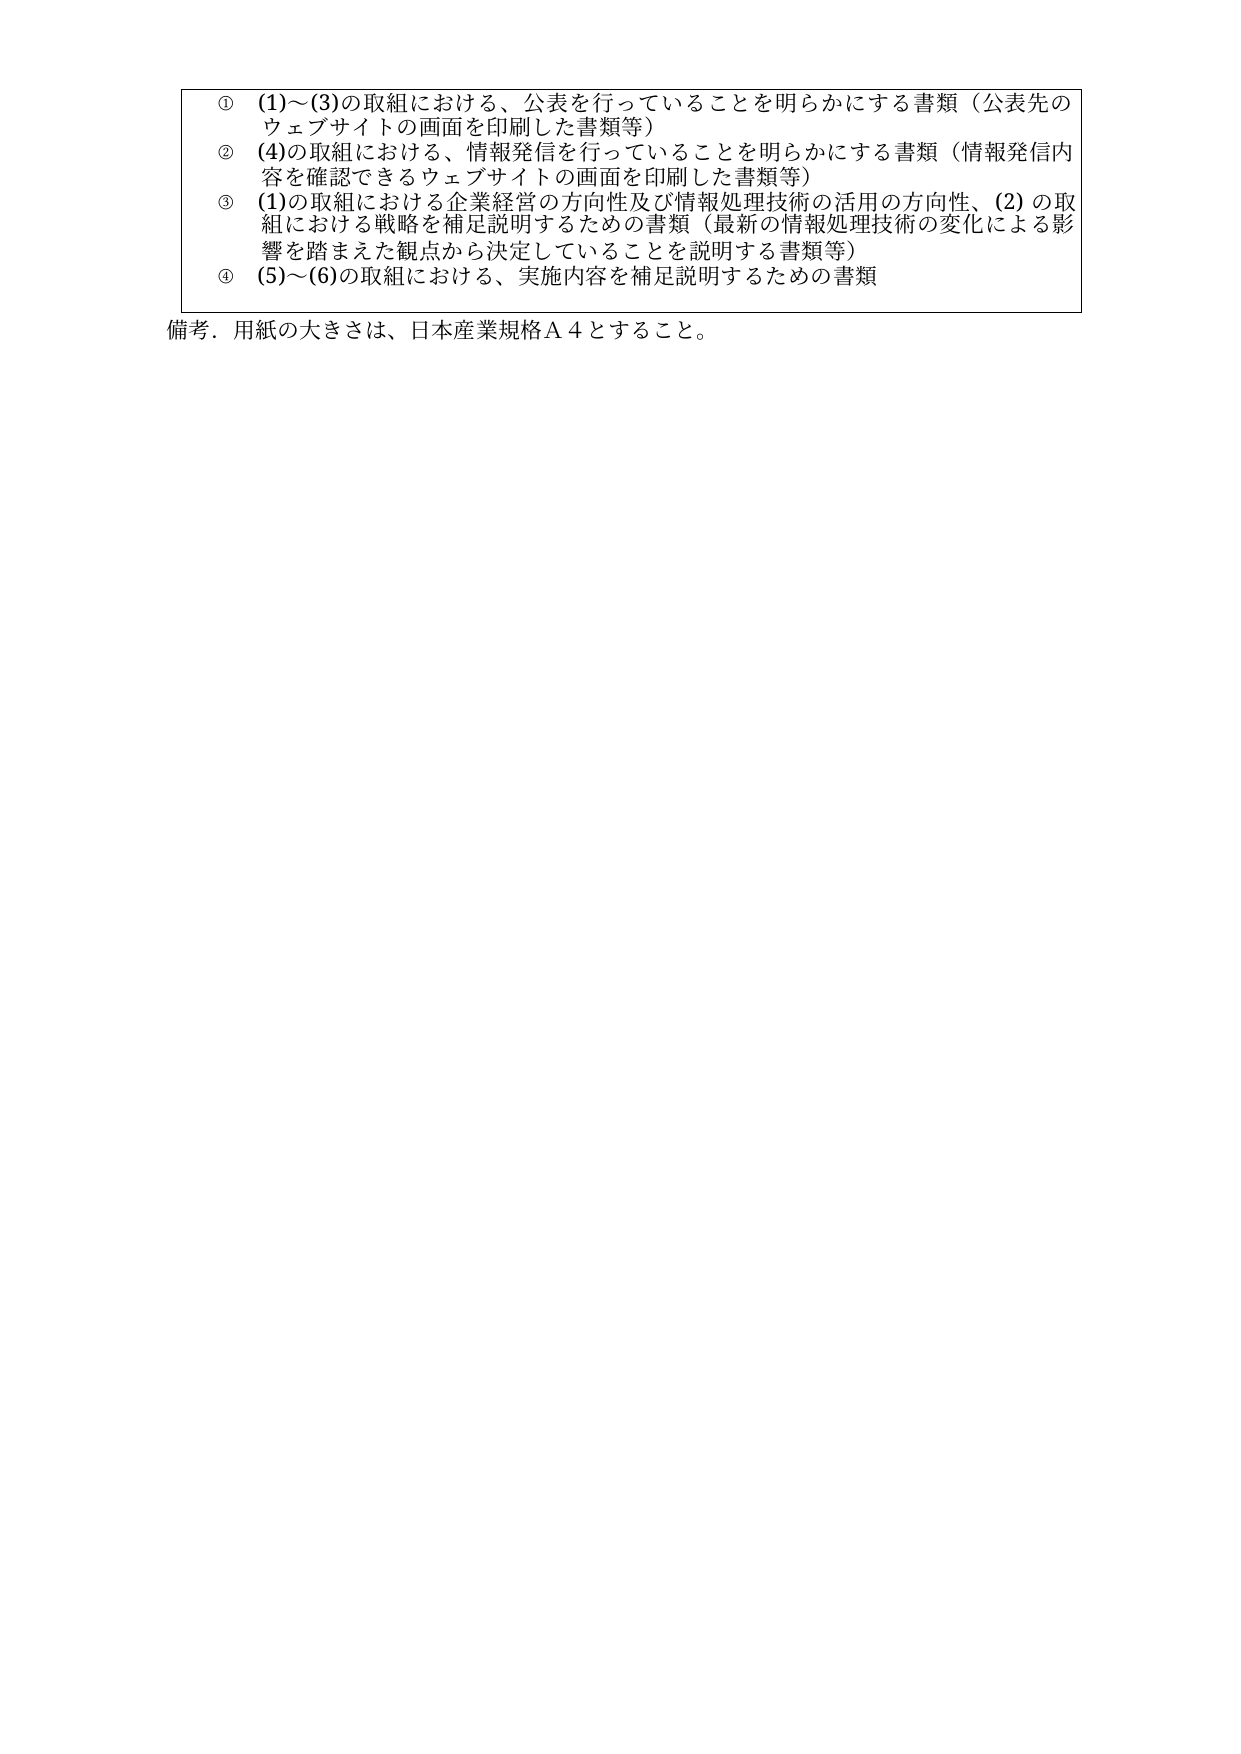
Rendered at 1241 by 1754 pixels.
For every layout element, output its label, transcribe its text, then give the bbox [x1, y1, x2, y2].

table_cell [182, 90, 1081, 312]
text 備考．用紙の大きさは、日本産業規格Ａ４とすること。 [167, 313, 1070, 345]
